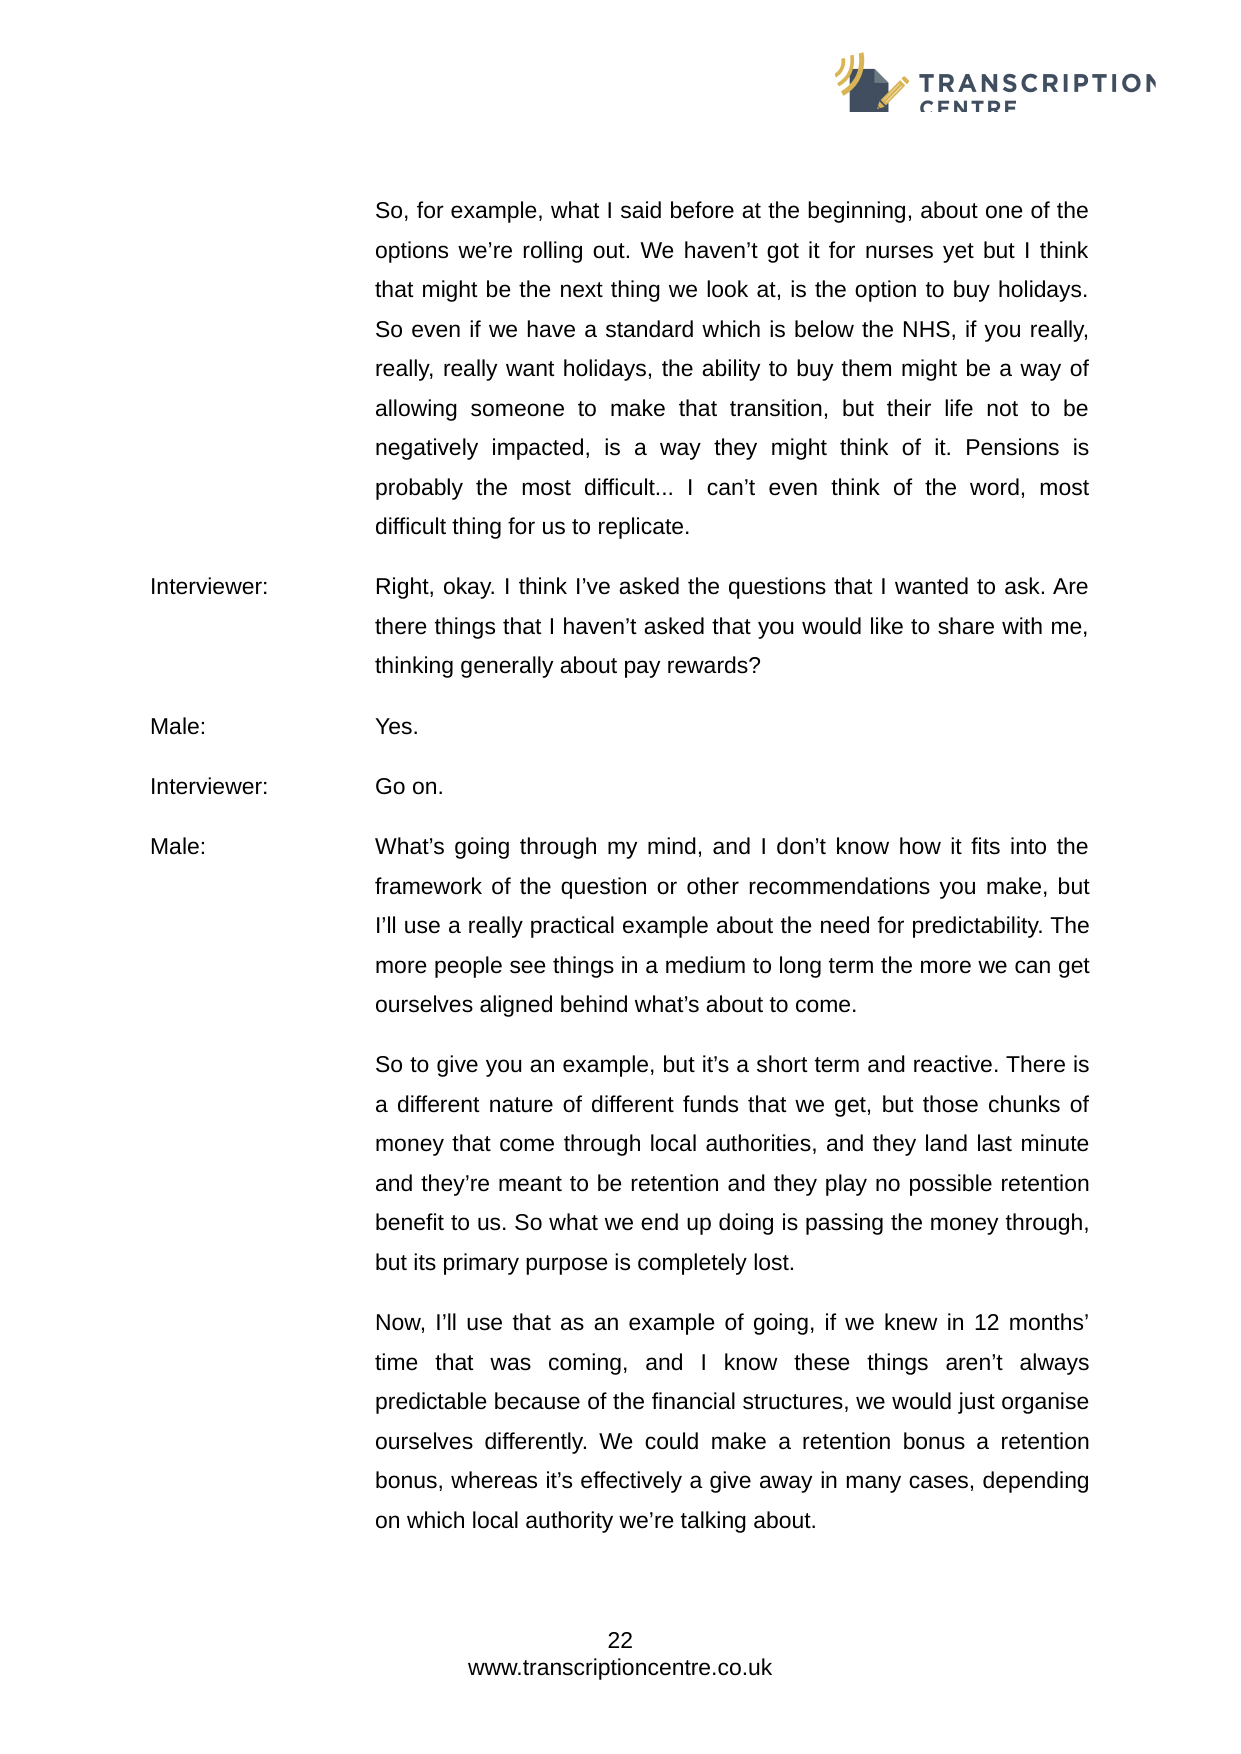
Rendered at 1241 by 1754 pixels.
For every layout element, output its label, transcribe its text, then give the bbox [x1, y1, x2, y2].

text Interviewer: Right, okay. I think I’ve asked the questions that I wanted to ask. Are there things that I haven’t asked that you would like to share with me, thinking generally about pay rewards? [150, 573, 1090, 679]
text Interviewer: Go on. [150, 773, 1090, 799]
picture [834, 52, 1156, 112]
text So, for example, what I said before at the beginning, about one of the options we’re rolling out. We haven’t got it for nurses yet but I think that might be the next thing we look at, is the option to buy holidays. So even if we have a standard which is below the NHS, if you really, really, really want holidays, the ability to buy them might be a way of allowing someone to make that transition, but their life not to be negatively impacted, is a way they might think of it. Pensions is probably the most difficult... I can’t even think of the word, most difficult thing for us to replicate. [375, 197, 1090, 539]
text Now, I’ll use that as an example of going, if we knew in 12 months’ time that was coming, and I know these things aren’t always predictable because of the financial structures, we would just organise ourselves differently. We could make a retention bonus a retention bonus, whereas it’s effectively a give away in many cases, depending on which local authority we’re talking about. [375, 1309, 1090, 1533]
text Male: What’s going through my mind, and I don’t know how it fits into the framework of the question or other recommendations you make, but I’ll use a really practical example about the need for predictability. The more people see things in a medium to long term the more we can get ourselves aligned behind what’s about to come. [150, 833, 1090, 1017]
text So to give you an example, but it’s a short term and reactive. There is a different nature of different funds that we get, but those chunks of money that come through local authorities, and they land last minute and they’re meant to be retention and they play no possible retention benefit to us. So what we end up doing is passing the money through, but its primary purpose is completely lost. [375, 1051, 1090, 1275]
text Male: Yes. [150, 713, 1090, 739]
